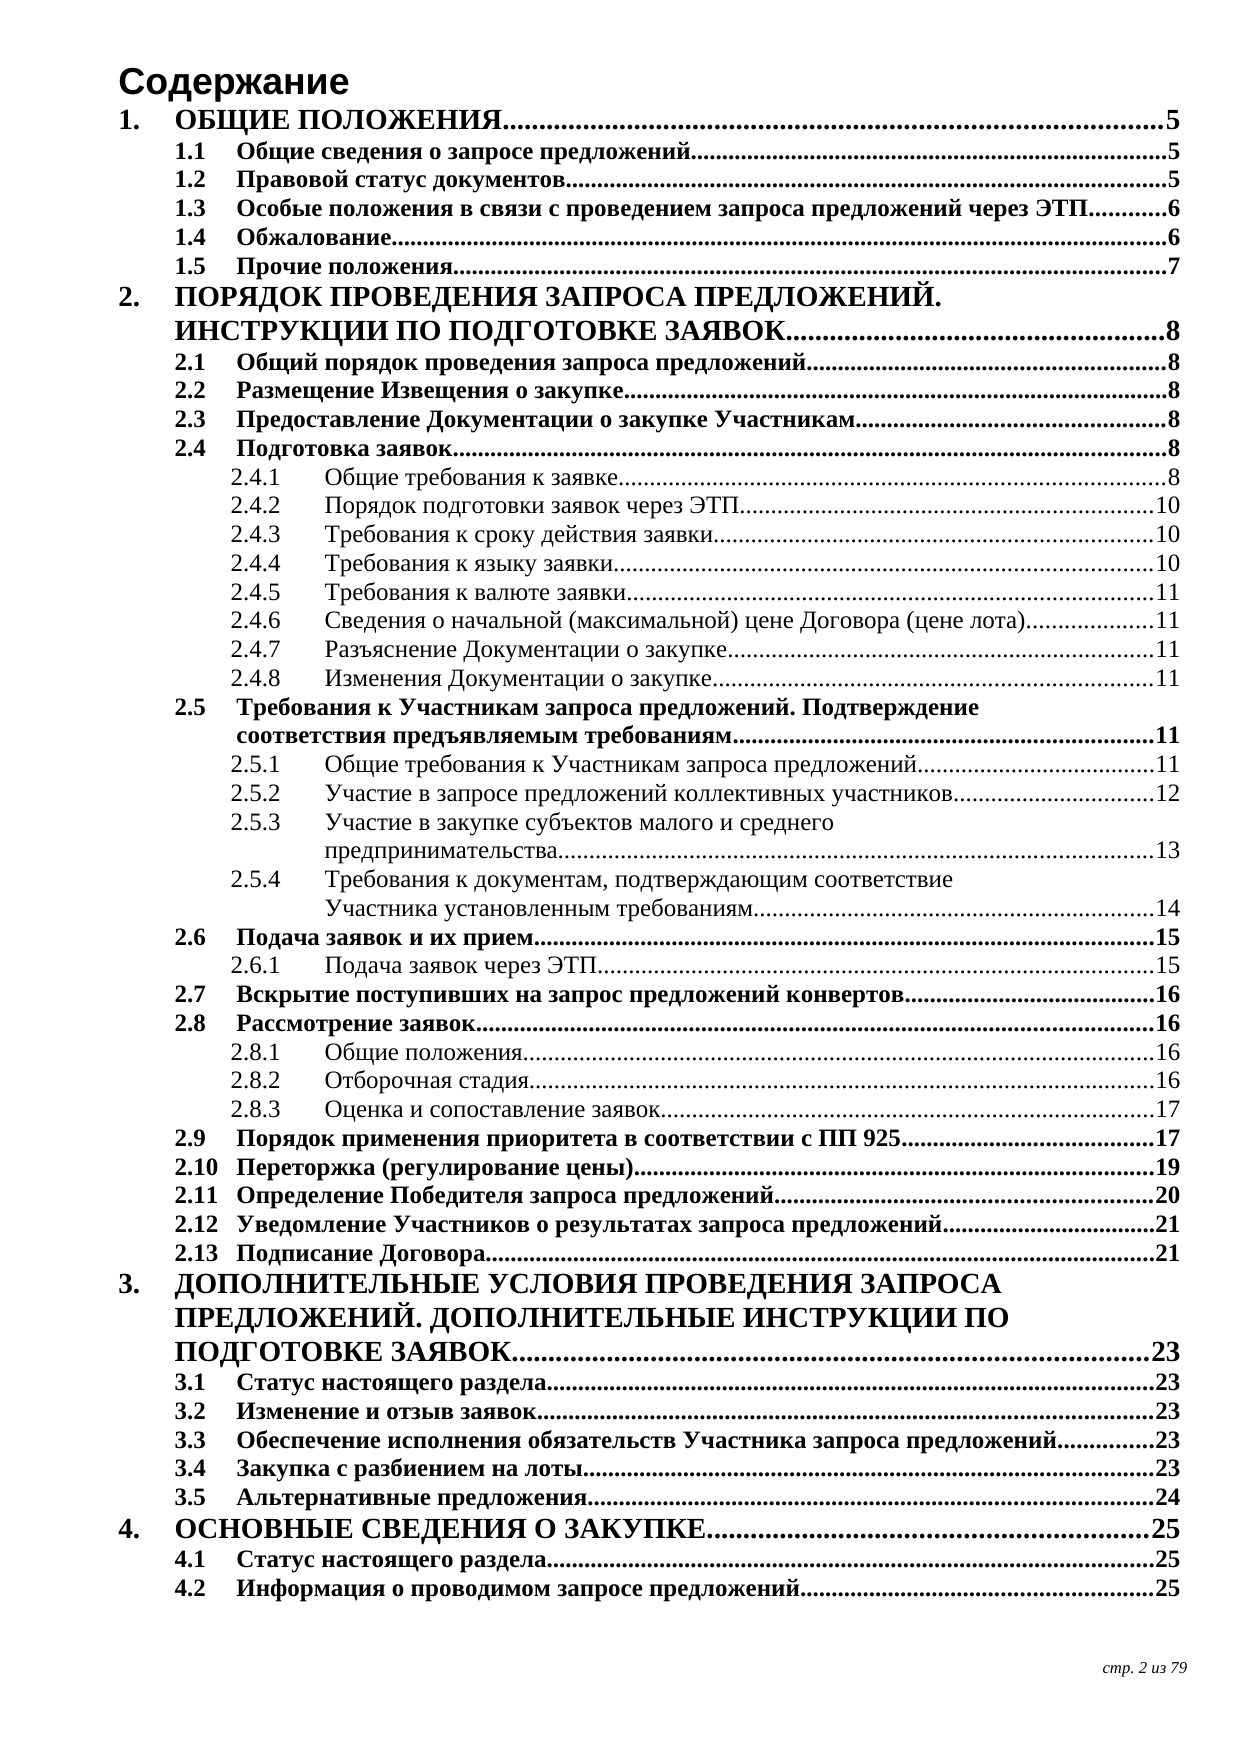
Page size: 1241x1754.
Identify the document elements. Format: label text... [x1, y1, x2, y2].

text 2.8.1 Общие положения 16 [230, 1037, 1063, 1065]
text 2.5.3 Участие в закупке субъектов малого и среднего предпринимательства 13 [230, 807, 1063, 864]
text 3.1 Статус настоящего раздела 23 [174, 1367, 1093, 1396]
text 2.2 Размещение Извещения о закупке 8 [174, 375, 1093, 404]
text 1.4 Обжалование 6 [174, 222, 1093, 251]
text 3.2 Изменение и отзыв заявок 23 [174, 1396, 1093, 1425]
text 3.4 Закупка с разбиением на лоты 23 [174, 1453, 1093, 1482]
text 2.4.8 Изменения Документации о закупке 11 [230, 663, 1063, 692]
text 1.1 Общие сведения о запросе предложений 5 [174, 136, 1093, 164]
text 2.6.1 Подача заявок через ЭТП 15 [230, 950, 1063, 979]
text 3. Дополнительные условия проведения запроса предложений. Дополнительные инструкции по подготовке заявок 23 [118, 1267, 1063, 1367]
text Содержание [118, 59, 1181, 102]
text 4.1 Статус настоящего раздела 25 [174, 1544, 1093, 1573]
text 2.8 Рассмотрение заявок 16 [174, 1008, 1093, 1037]
text 2.5.4 Требования к документам, подтверждающим соответствие Участника установленным требованиям 14 [230, 864, 1063, 922]
text 2.5.2 Участие в запросе предложений коллективных участников 12 [230, 778, 1063, 807]
text 2.7 Вскрытие поступивших на запрос предложений конвертов 16 [174, 979, 1093, 1008]
text 2.12 Уведомление Участников о результатах запроса предложений 21 [174, 1209, 1093, 1238]
text 2. Порядок проведения запроса предложений. Инструкции по подготовке заявок 8 [118, 279, 1063, 347]
text 2.1 Общий порядок проведения запроса предложений 8 [174, 347, 1093, 375]
text 2.13 Подписание Договора 21 [174, 1238, 1093, 1267]
text 2.4.7 Разъяснение Документации о закупке 11 [230, 634, 1063, 663]
text 1.5 Прочие положения 7 [174, 251, 1093, 279]
text 3.5 Альтернативные предложения 24 [174, 1482, 1093, 1511]
text 2.4 Подготовка заявок 8 [174, 433, 1093, 462]
text 2.4.3 Требования к сроку действия заявки 10 [230, 519, 1063, 548]
text 3.3 Обеспечение исполнения обязательств Участника запроса предложений 23 [174, 1425, 1093, 1453]
text 2.4.4 Требования к языку заявки 10 [230, 548, 1063, 577]
text 1.2 Правовой статус документов 5 [174, 164, 1093, 193]
text 2.5 Требования к Участникам запроса предложений. Подтверждение соответствия предъявляемым требованиям 11 [174, 692, 1093, 749]
text 2.9 Порядок применения приоритета в соответствии с ПП 925 17 [174, 1123, 1093, 1152]
text 2.4.6 Сведения о начальной (максимальной) цене Договора (цене лота) 11 [230, 605, 1063, 634]
text 2.4.5 Требования к валюте заявки 11 [230, 577, 1063, 605]
text 4. ОСНОВНЫЕ СВЕДЕНИЯ О ЗАКУПКЕ 25 [118, 1511, 1063, 1544]
text 2.3 Предоставление Документации о закупке Участникам 8 [174, 404, 1093, 433]
text 4.2 Информация о проводимом запросе предложений 25 [174, 1573, 1093, 1602]
text 2.8.3 Оценка и сопоставление заявок 17 [230, 1094, 1063, 1123]
text 1.3 Особые положения в связи с проведением запроса предложений через ЭТП 6 [174, 193, 1093, 222]
text 2.6 Подача заявок и их прием 15 [174, 922, 1093, 950]
text 2.10 Переторжка (регулирование цены) 19 [174, 1152, 1093, 1180]
text 2.4.1 Общие требования к заявке 8 [230, 462, 1063, 490]
text 2.11 Определение Победителя запроса предложений 20 [174, 1180, 1093, 1209]
text 2.4.2 Порядок подготовки заявок через ЭТП 10 [230, 490, 1063, 519]
text 1. Общие положения 5 [118, 102, 1063, 136]
text 2.8.2 Отборочная стадия 16 [230, 1065, 1063, 1094]
text 2.5.1 Общие требования к Участникам запроса предложений 11 [230, 749, 1063, 778]
